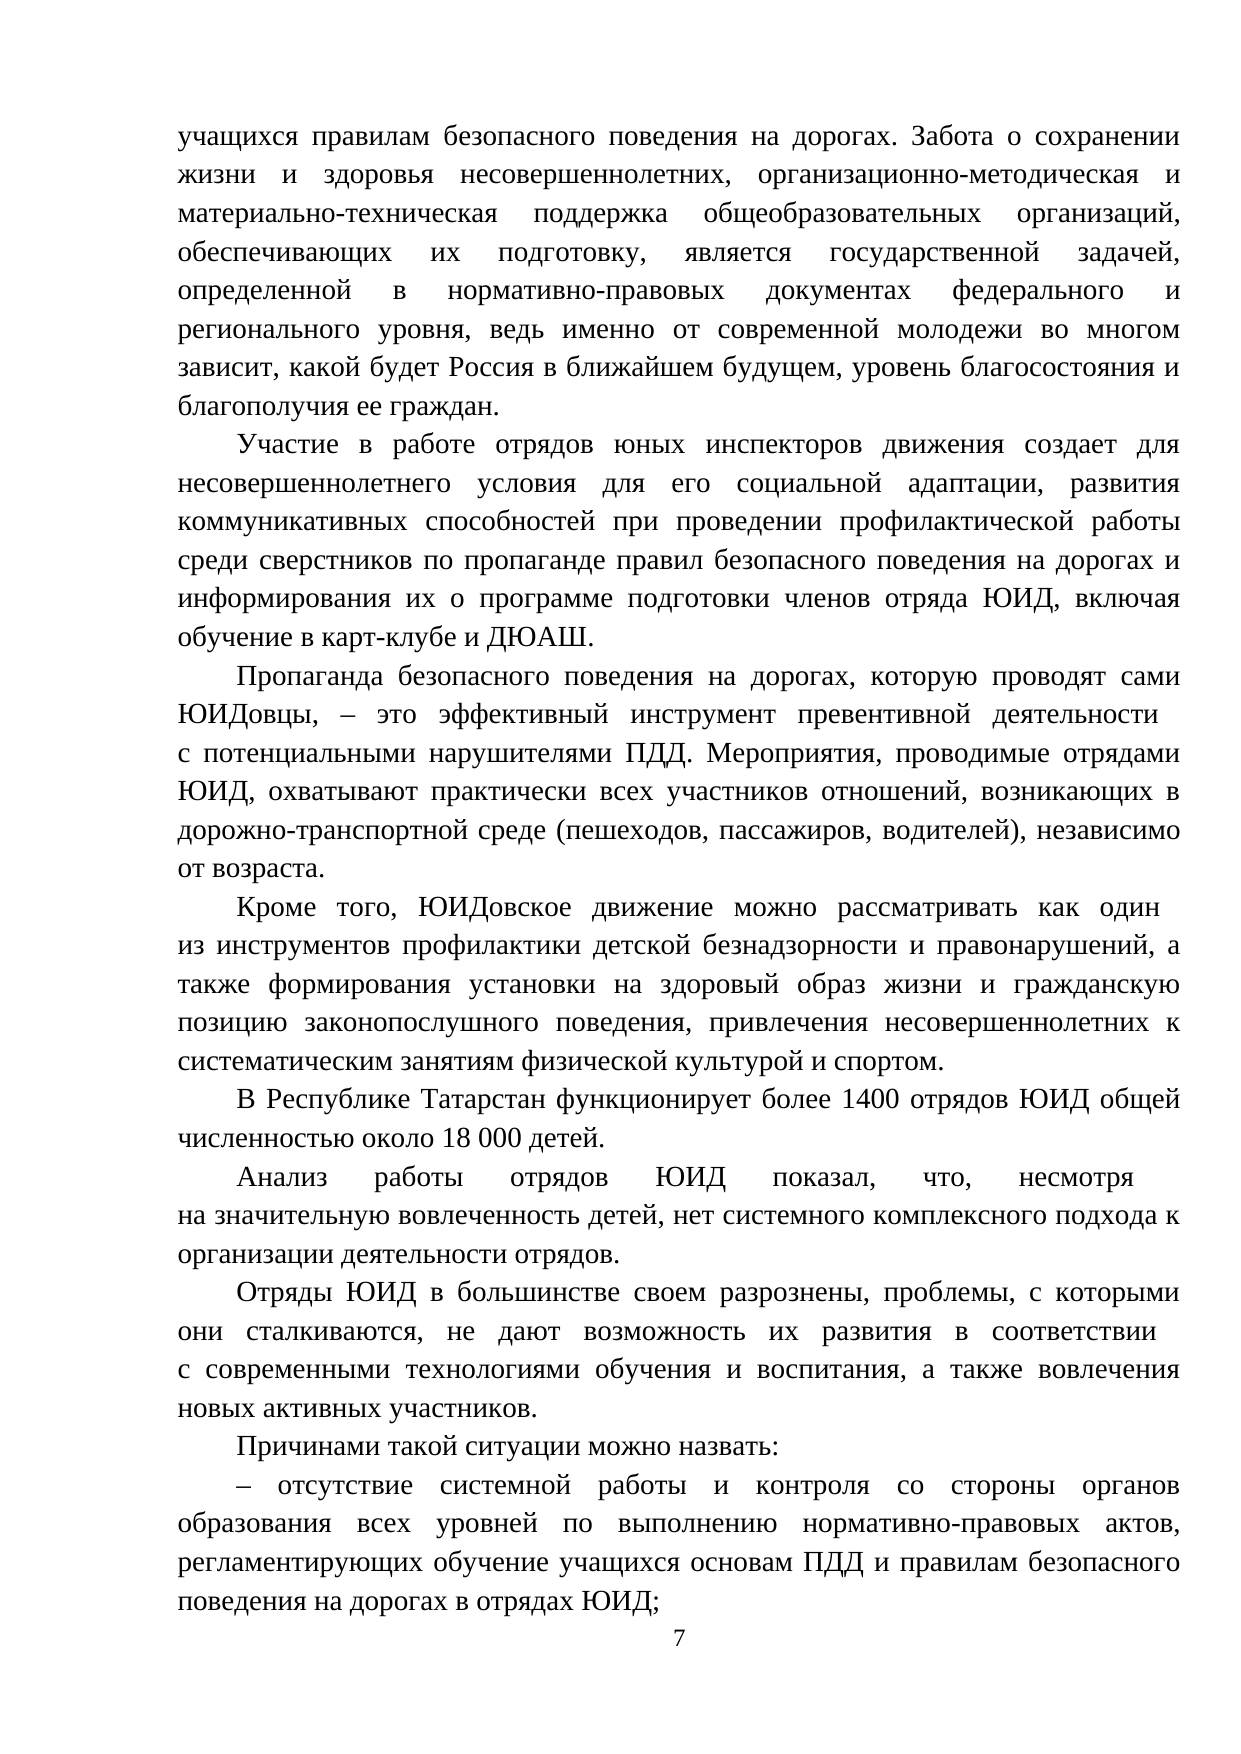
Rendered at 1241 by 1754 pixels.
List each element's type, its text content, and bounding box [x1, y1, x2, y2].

text Кроме того, ЮИДовское движение можно рассматривать как один из инструментов профилактики детской безнадзорности и правонарушений, а также формирования установки на здоровый образ жизни и гражданскую позицию законопослушного поведения, привлечения несовершеннолетних к систематическим занятиям физической культурой и спортом. [177, 889, 1181, 1077]
text Пропаганда безопасного поведения на дорогах, которую проводят сами ЮИДовцы, – это эффективный инструмент превентивной деятельности с потенциальными нарушителями ПДД. Мероприятия, проводимые отрядами ЮИД, охватывают практически всех участников отношений, возникающих в дорожно-транспортной среде (пешеходов, пассажиров, водителей), независимо от возраста. [177, 658, 1181, 884]
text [177, 118, 1181, 421]
text Причинами такой ситуации можно назвать: [177, 1428, 1181, 1462]
text Участие в работе отрядов юных инспекторов движения создает для несовершеннолетнего условия для его социальной адаптации, развития коммуникативных способностей при проведении профилактической работы среди сверстников по пропаганде правил безопасного поведения на дорогах и информирования их о программе подготовки членов отряда ЮИД, включая обучение в карт-клубе и ДЮАШ. [177, 426, 1181, 653]
text Анализ работы отрядов ЮИД показал, что, несмотря на значительную вовлеченность детей, нет системного комплексного подхода к организации деятельности отрядов. [177, 1159, 1181, 1269]
text – отсутствие системной работы и контроля со стороны органов образования всех уровней по выполнению нормативно-правовых актов, регламентирующих обучение учащихся основам ПДД и правилам безопасного поведения на дорогах в отрядах ЮИД; [177, 1467, 1181, 1616]
text Отряды ЮИД в большинстве своем разрознены, проблемы, с которыми они сталкиваются, не дают возможность их развития в соответствии с современными технологиями обучения и воспитания, а также вовлечения новых активных участников. [177, 1274, 1181, 1423]
text В Республике Татарстан функционирует более 1400 отрядов ЮИД общей численностью около 18 000 детей. [177, 1082, 1181, 1154]
